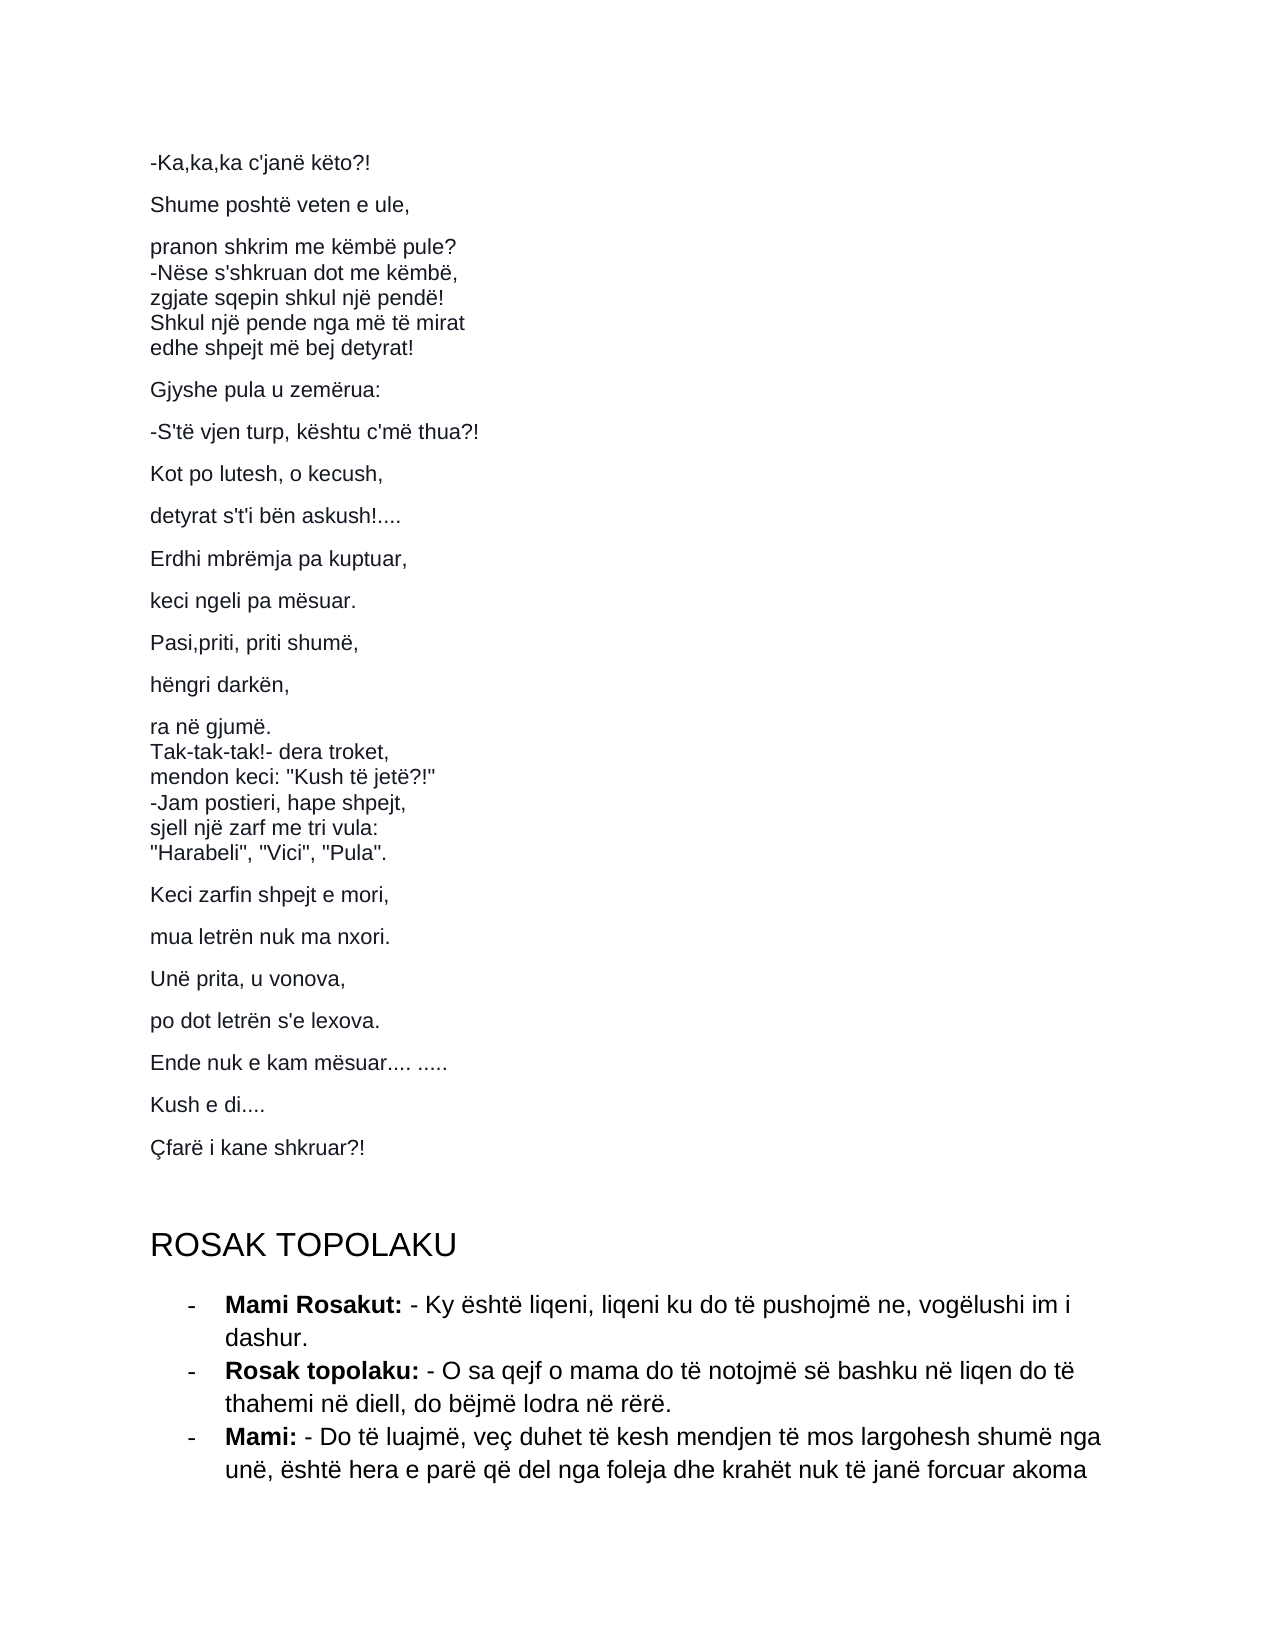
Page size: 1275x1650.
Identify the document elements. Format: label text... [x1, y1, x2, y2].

text po dot letrën s'e lexova. [150, 1008, 1125, 1033]
text Kush e di.... [150, 1092, 1125, 1117]
text mua letrën nuk ma nxori. [150, 924, 1125, 949]
text keci ngeli pa mësuar. [150, 587, 1125, 613]
text mendon keci: "Kush të jetë?!" [150, 764, 1125, 789]
text Erdhi mbrëmja pa kuptuar, [150, 545, 1125, 571]
text Tak-tak-tak!- dera troket, [150, 739, 1125, 764]
text Shume poshtë veten e ule, [150, 192, 1125, 217]
text Pasi,priti, priti shumë, [150, 629, 1125, 655]
text Kot po lutesh, o kecush, [150, 461, 1125, 486]
text Shkul një pende nga më të mirat [150, 310, 1125, 335]
text hëngri darkën, [150, 672, 1125, 697]
text Çfarë i kane shkruar?! [150, 1134, 1125, 1159]
list Mami Rosakut: - Ky është liqeni, liqeni ku do të pushojmë ne, vogëlushi im i dashur. [187, 1289, 1125, 1351]
text Ende nuk e kam mësuar.... ..... [150, 1050, 1125, 1075]
text -Ka,ka,ka c'janë këto?! [150, 150, 1125, 175]
text ROSAK TOPOLAKU [150, 1224, 1125, 1263]
text Unë prita, u vonova, [150, 966, 1125, 991]
text -Nëse s'shkruan dot me këmbë, [150, 259, 1125, 284]
list Rosak topolaku: - O sa qejf o mama do të notojmë së bashku në liqen do të thahemi në diell, do bëjmë lodra në rërë. [187, 1356, 1125, 1418]
text zgjate sqepin shkul një pendë! [150, 284, 1125, 310]
text detyrat s't'i bën askush!.... [150, 503, 1125, 528]
text edhe shpejt më bej detyrat! [150, 335, 1125, 360]
text Keci zarfin shpejt e mori, [150, 882, 1125, 907]
text pranon shkrim me këmbë pule? [150, 234, 1125, 259]
text -S'të vjen turp, kështu c'më thua?! [150, 419, 1125, 444]
list Mami: - Do të luajmë, veç duhet të kesh mendjen të mos largohesh shumë nga unë, është hera e parë që del nga foleja dhe krahët nuk të janë forcuar akoma [187, 1422, 1125, 1484]
text -Jam postieri, hape shpejt, [150, 789, 1125, 814]
text Gjyshe pula u zemërua: [150, 377, 1125, 402]
text ra në gjumë. [150, 714, 1125, 739]
text "Harabeli", "Vici", "Pula". [150, 840, 1125, 865]
text sjell një zarf me tri vula: [150, 814, 1125, 840]
